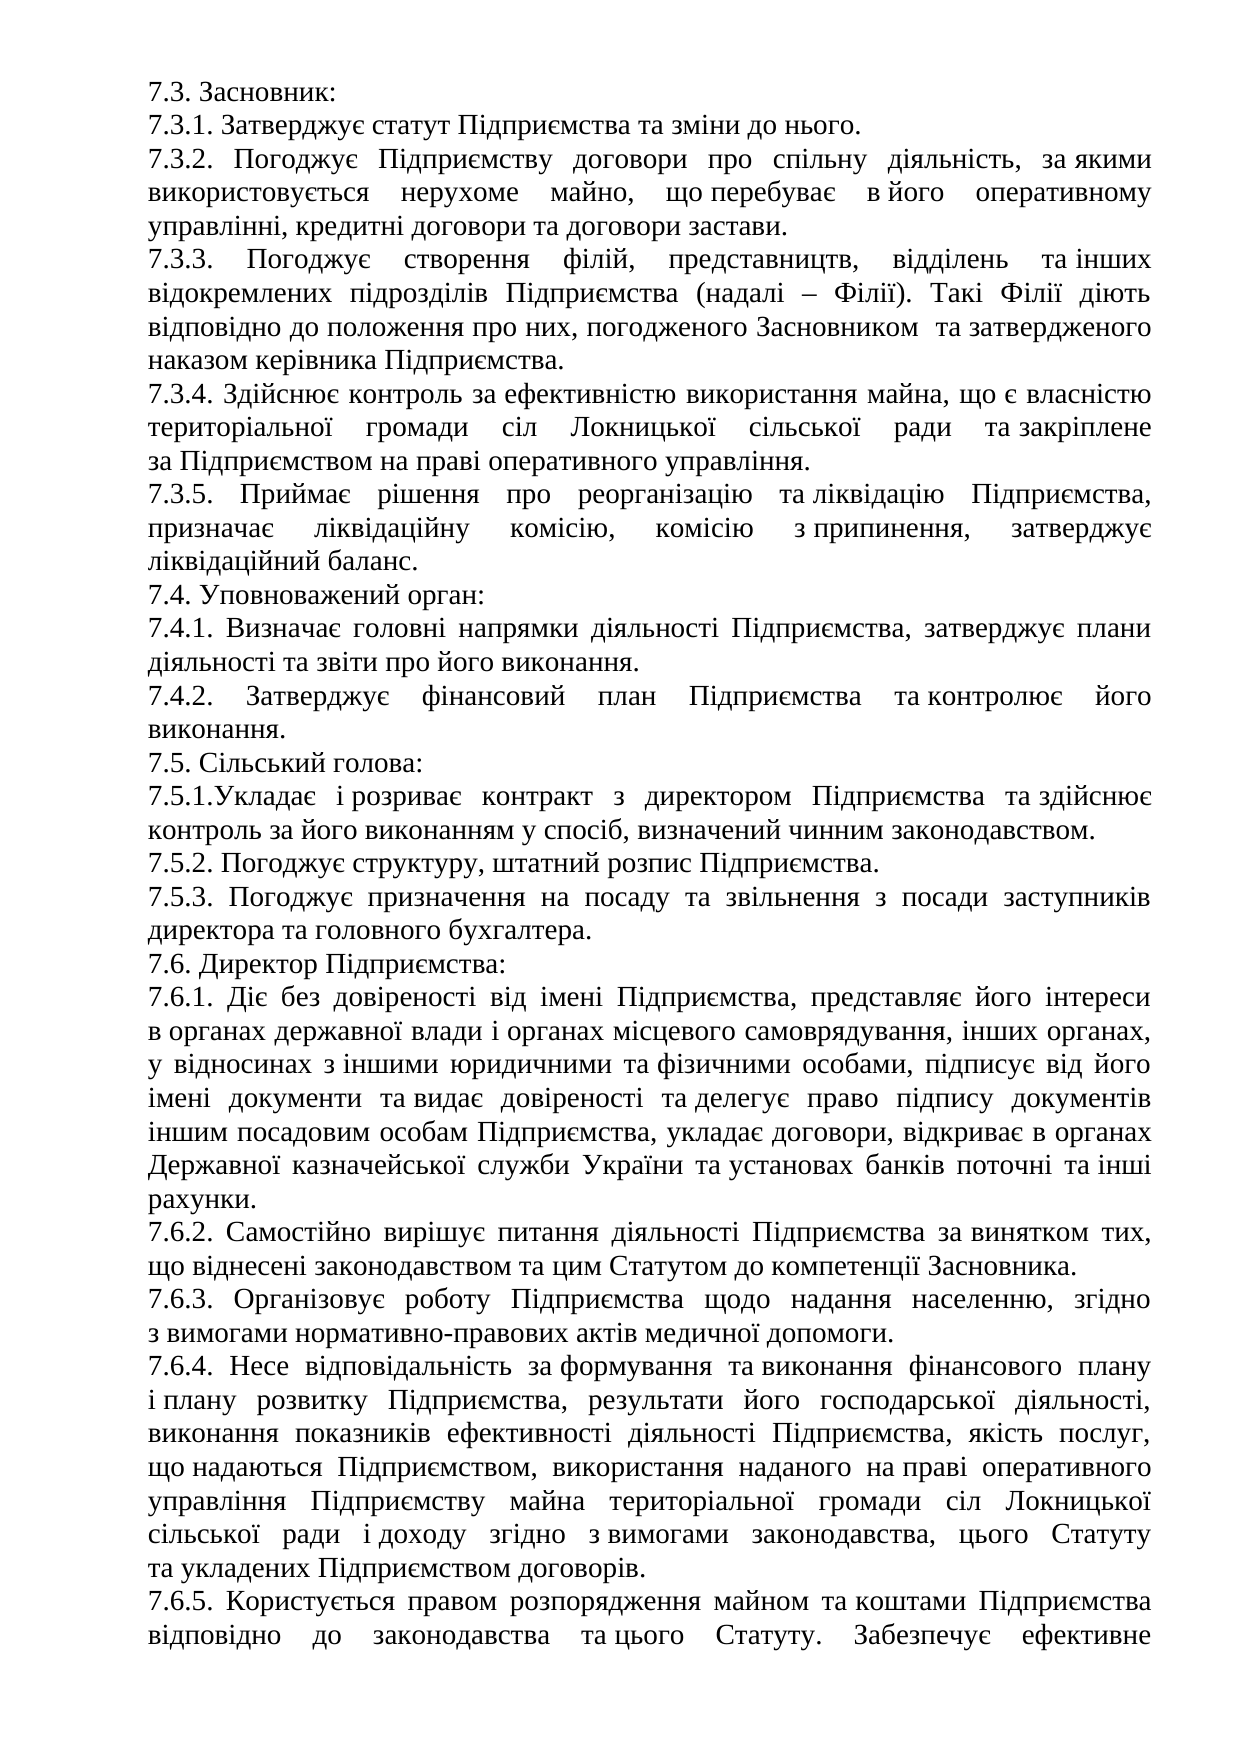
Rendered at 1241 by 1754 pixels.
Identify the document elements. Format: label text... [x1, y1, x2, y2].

text 7.6.3. Організовує роботу Підприємства щодо надання населенню, згідно з вимогами нормативно-правових актів медичної допомоги. [148, 1281, 1152, 1348]
text 7.6.4. Несе відповідальність за формування та виконання фінансового плану і плану розвитку Підприємства, результати його господарської діяльності, виконання показників ефективності діяльності Підприємства, якість послуг, що надаються Підприємством, використання наданого на праві оперативного управління Підприємству майна територіальної громади сіл Локницької сільської ради і доходу згідно з вимогами законодавства, цього Статуту та укладених Підприємством договорів. [148, 1348, 1152, 1583]
text 7.3. Засновник: [148, 74, 1152, 107]
text 7.6.1. Діє без довіреності від імені Підприємства, представляє його інтереси в органах державної влади і органах місцевого самоврядування, інших органах, у відносинах з іншими юридичними та фізичними особами, підписує від його імені документи та видає довіреності та делегує право підпису документів іншим посадовим особам Підприємства, укладає договори, відкриває в органах Державної казначейської служби України та установах банків поточні та інші рахунки. [148, 979, 1152, 1214]
text 7.3.2. Погоджує Підприємству договори про спільну діяльність, за якими використовується нерухоме майно, що перебуває в його оперативному управлінні, кредитні договори та договори застави. [148, 141, 1152, 242]
text 7.3.3. Погоджує створення філій, представництв, відділень та інших відокремлених підрозділів Підприємства (надалі – Філії). Такі Філії діють відповідно до положення про них, погодженого Засновником та затвердженого наказом керівника Підприємства. [148, 242, 1152, 376]
text 7.3.5. Приймає рішення про реорганізацію та ліквідацію Підприємства, призначає ліквідаційну комісію, комісію з припинення, затверджує ліквідаційний баланс. [148, 476, 1152, 577]
text 7.3.1. Затверджує статут Підприємства та зміни до нього. [148, 107, 1152, 141]
text 7.4. Уповноважений орган: [148, 577, 1152, 611]
text 7.5. Сільський голова: [148, 745, 1152, 778]
text 7.6.2. Самостійно вирішує питання діяльності Підприємства за винятком тих, що віднесені законодавством та цим Статутом до компетенції Засновника. [148, 1214, 1152, 1281]
text 7.5.2. Погоджує структуру, штатний розпис Підприємства. [148, 845, 1152, 879]
text 7.5.1.Укладає і розриває контракт з директором Підприємства та здійснює контроль за його виконанням у спосіб, визначений чинним законодавством. [148, 778, 1152, 845]
text 7.3.4. Здійснює контроль за ефективністю використання майна, що є власністю територіальної громади сіл Локницької сільської ради та закріплене за Підприємством на праві оперативного управління. [148, 376, 1152, 476]
text 7.4.2. Затверджує фінансовий план Підприємства та контролює його виконання. [148, 678, 1152, 745]
text 7.6. Директор Підприємства: [148, 946, 1152, 979]
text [148, 1583, 1152, 1650]
text 7.5.3. Погоджує призначення на посаду та звільнення з посади заступників директора та головного бухгалтера. [148, 879, 1152, 946]
text 7.4.1. Визначає головні напрямки діяльності Підприємства, затверджує плани діяльності та звіти про його виконання. [148, 611, 1152, 678]
